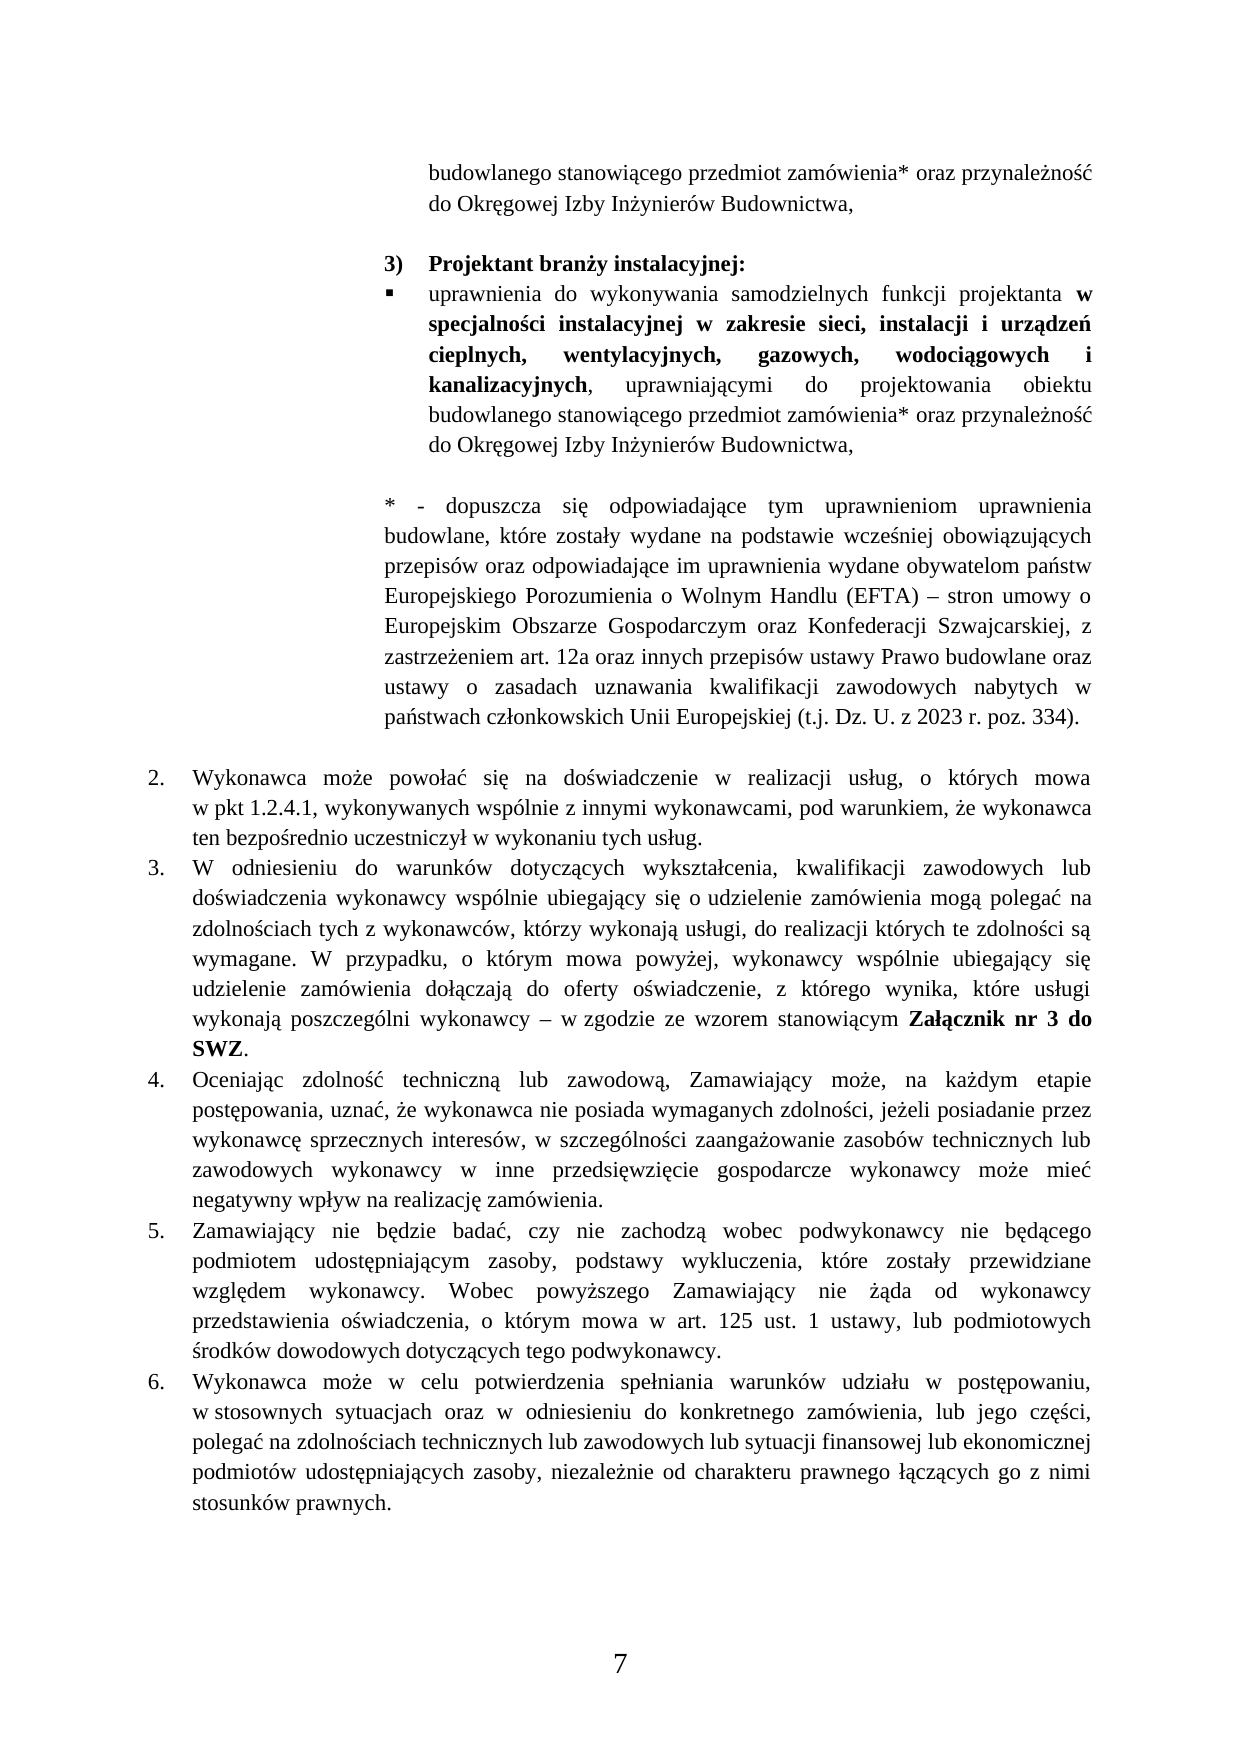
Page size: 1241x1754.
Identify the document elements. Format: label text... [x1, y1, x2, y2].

text * - dopuszcza się odpowiadające tym uprawnieniom uprawnienia budowlane, które zostały wydane na podstawie wcześniej obowiązujących przepisów oraz odpowiadające im uprawnienia wydane obywatelom państw Europejskiego Porozumienia o Wolnym Handlu (EFTA) – stron umowy o Europejskim Obszarze Gospodarczym oraz Konfederacji Szwajcarskiej, z zastrzeżeniem art. 12a oraz innych przepisów ustawy Prawo budowlane oraz ustawy o zasadach uznawania kwalifikacji zawodowych nabytych w państwach członkowskich Unii Europejskiej (t.j. Dz. U. z 2023 r. poz. 334). [384, 492, 1092, 729]
list Oceniając zdolność techniczną lub zawodową, Zamawiający może, na każdym etapie postępowania, uznać, że wykonawca nie posiada wymaganych zdolności, jeżeli posiadanie przez wykonawcę sprzecznych interesów, w szczególności zaangażowanie zasobów technicznych lub zawodowych wykonawcy w inne przedsięwzięcie gospodarcze wykonawcy może mieć negatywny wpływ na realizację zamówienia. [148, 1066, 1092, 1213]
list Wykonawca może powołać się na doświadczenie w realizacji usług, o których mowa w pkt 1.2.4.1, wykonywanych wspólnie z innymi wykonawcami, pod warunkiem, że wykonawca ten bezpośrednio uczestniczył w wykonaniu tych usług. [148, 764, 1092, 850]
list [384, 159, 1092, 216]
list Wykonawca może w celu potwierdzenia spełniania warunków udziału w postępowaniu, w stosownych sytuacjach oraz w odniesieniu do konkretnego zamówienia, lub jego części, polegać na zdolnościach technicznych lub zawodowych lub sytuacji finansowej lub ekonomicznej podmiotów udostępniających zasoby, niezależnie od charakteru prawnego łączących go z nimi stosunków prawnych. [148, 1368, 1092, 1515]
list W odniesieniu do warunków dotyczących wykształcenia, kwalifikacji zawodowych lub doświadczenia wykonawcy wspólnie ubiegający się o udzielenie zamówienia mogą polegać na zdolnościach tych z wykonawców, którzy wykonają usługi, do realizacji których te zdolności są wymagane. W przypadku, o którym mowa powyżej, wykonawcy wspólnie ubiegający się udzielenie zamówienia dołączają do oferty oświadczenie, z którego wynika, które usługi wykonają poszczególni wykonawcy – w zgodzie ze wzorem stanowiącym Załącznik nr 3 do SWZ. [148, 854, 1092, 1062]
list uprawnienia do wykonywania samodzielnych funkcji projektanta w specjalności instalacyjnej w zakresie sieci, instalacji i urządzeń cieplnych, wentylacyjnych, gazowych, wodociągowych i kanalizacyjnych, uprawniającymi do projektowania obiektu budowlanego stanowiącego przedmiot zamówienia* oraz przynależność do Okręgowej Izby Inżynierów Budownictwa, [384, 280, 1092, 458]
list Projektant branży instalacyjnej: [384, 250, 1092, 276]
list Zamawiający nie będzie badać, czy nie zachodzą wobec podwykonawcy nie będącego podmiotem udostępniającym zasoby, podstawy wykluczenia, które zostały przewidziane względem wykonawcy. Wobec powyższego Zamawiający nie żąda od wykonawcy przedstawienia oświadczenia, o którym mowa w art. 125 ust. 1 ustawy, lub podmiotowych środków dowodowych dotyczących tego podwykonawcy. [148, 1217, 1092, 1364]
